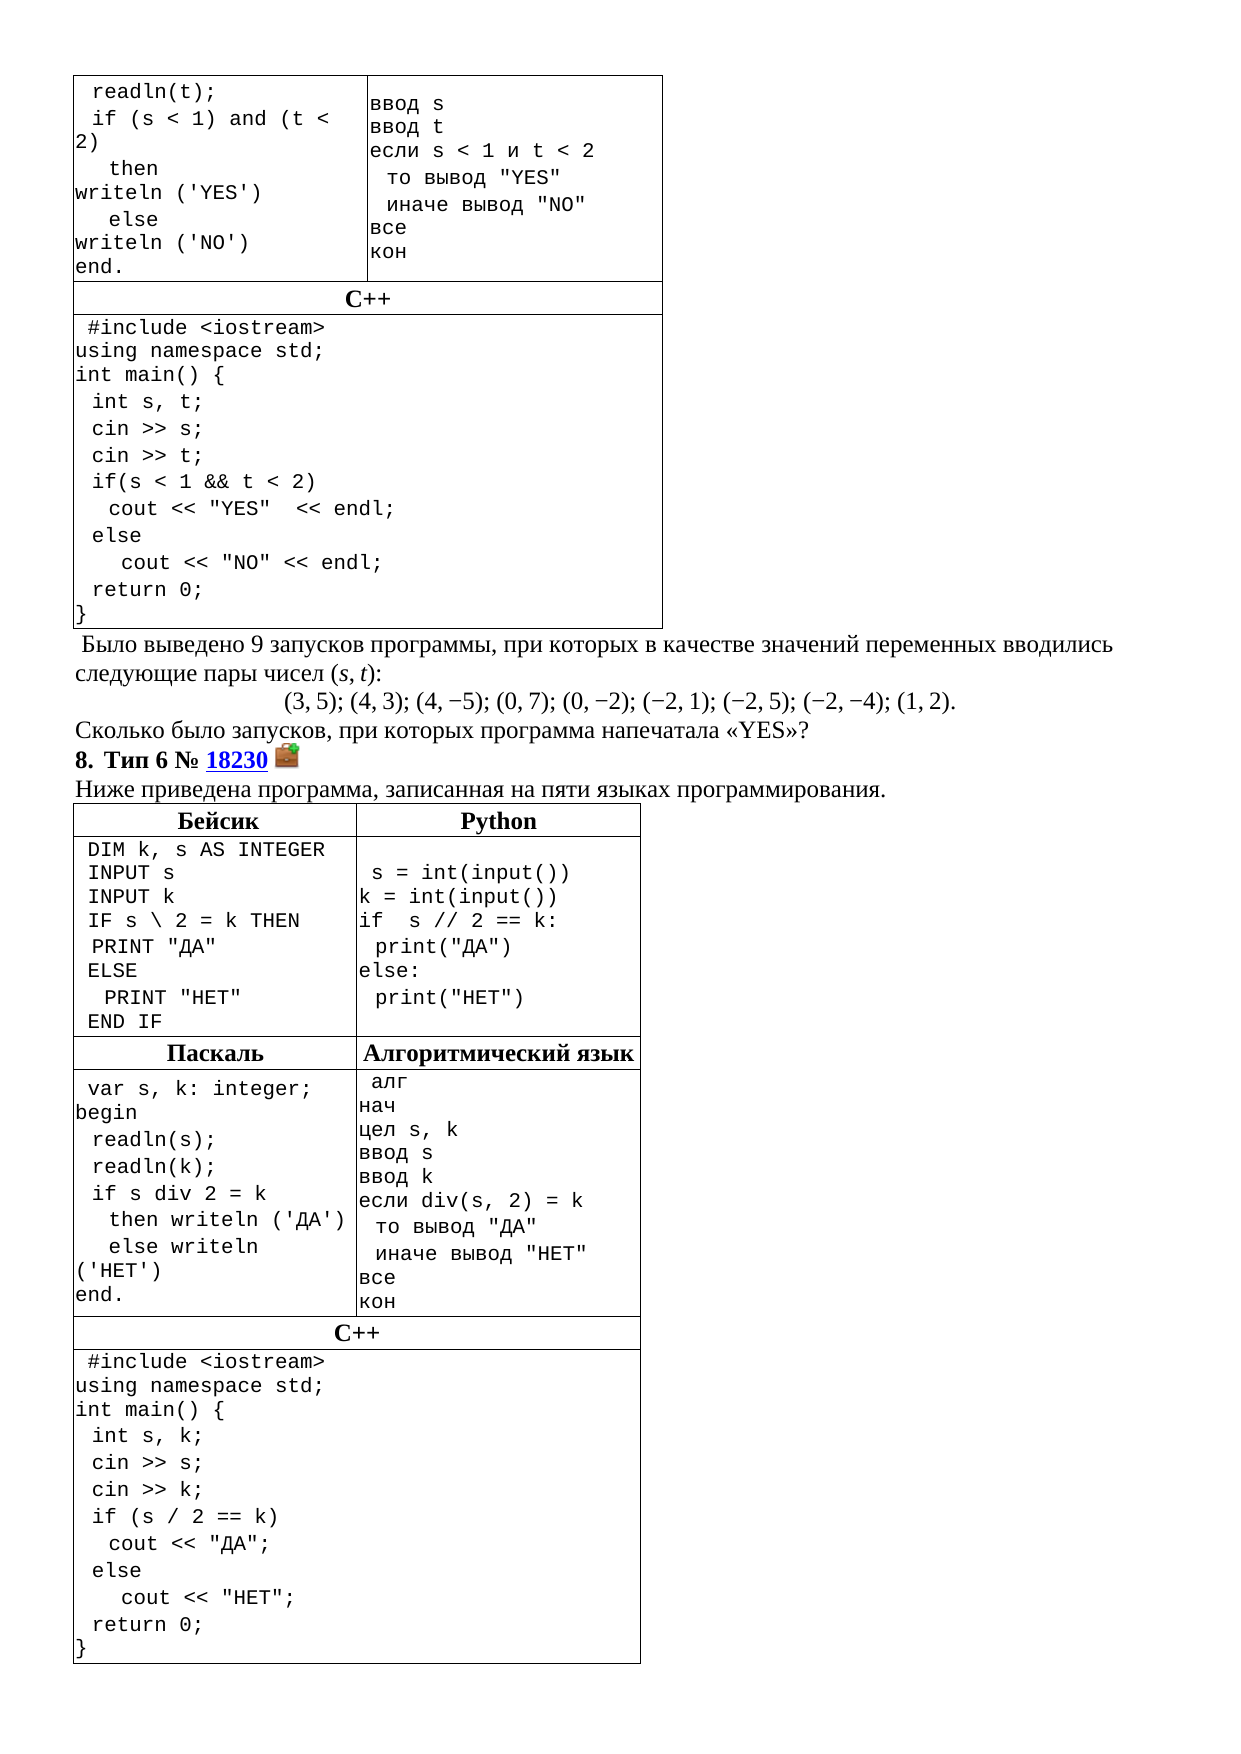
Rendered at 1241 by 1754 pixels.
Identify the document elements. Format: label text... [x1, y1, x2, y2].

text Сколько было запусков, при которых программа напечатала «YES»? [75, 715, 1165, 744]
table_cell С++ [74, 1317, 640, 1349]
table_header Бейсик [74, 804, 356, 836]
table_cell #include <iostream> using namespace std; int main() { int s, k; cin >> s; cin >> k; if (s / 2 == k) cout << "ДА"; else cout << "НЕТ"; return 0; } [74, 1350, 640, 1662]
table_cell DIM k, s AS INTEGER INPUT s INPUT k IF s \ 2 = k THEN PRINT "ДА" ELSE PRINT "НЕТ" END IF [74, 837, 356, 1036]
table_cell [74, 76, 367, 281]
table_cell s = int(input()) k = int(input()) if s // 2 == k: print("ДА") else: print("НЕТ") [357, 837, 640, 1036]
table_cell алг нач цел s, k ввод s ввод k если div(s, 2) = k то вывод "ДА" иначе вывод "НЕТ" все кон [357, 1070, 640, 1316]
table_cell Алгоритмический язык [357, 1037, 640, 1069]
table_header Python [357, 804, 640, 836]
table_cell С++ [74, 282, 662, 314]
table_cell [368, 76, 662, 281]
text Было выведено 9 запусков программы, при которых в качестве значений переменных вводились следующие пары чисел (s, t): [75, 629, 1165, 686]
text Ниже приведена программа, записанная на пяти языках программирования. [75, 774, 1165, 803]
table_cell #include <iostream> using namespace std; int main() { int s, t; cin >> s; cin >> t; if(s < 1 && t < 2) cout << "YES" << endl; else cout << "NO" << endl; return 0; } [74, 315, 662, 628]
table_cell Паскаль [74, 1037, 356, 1069]
table_cell var s, k: integer; begin readln(s); readln(k); if s div 2 = k then writeln ('ДА') else writeln ('НЕТ') end. [74, 1070, 356, 1316]
picture [274, 743, 300, 769]
text 8. Тип 6 № 18230 [75, 744, 1165, 774]
text (3, 5); (4, 3); (4, −5); (0, 7); (0, −2); (−2, 1); (−2, 5); (−2, −4); (1, 2). [75, 686, 1165, 715]
